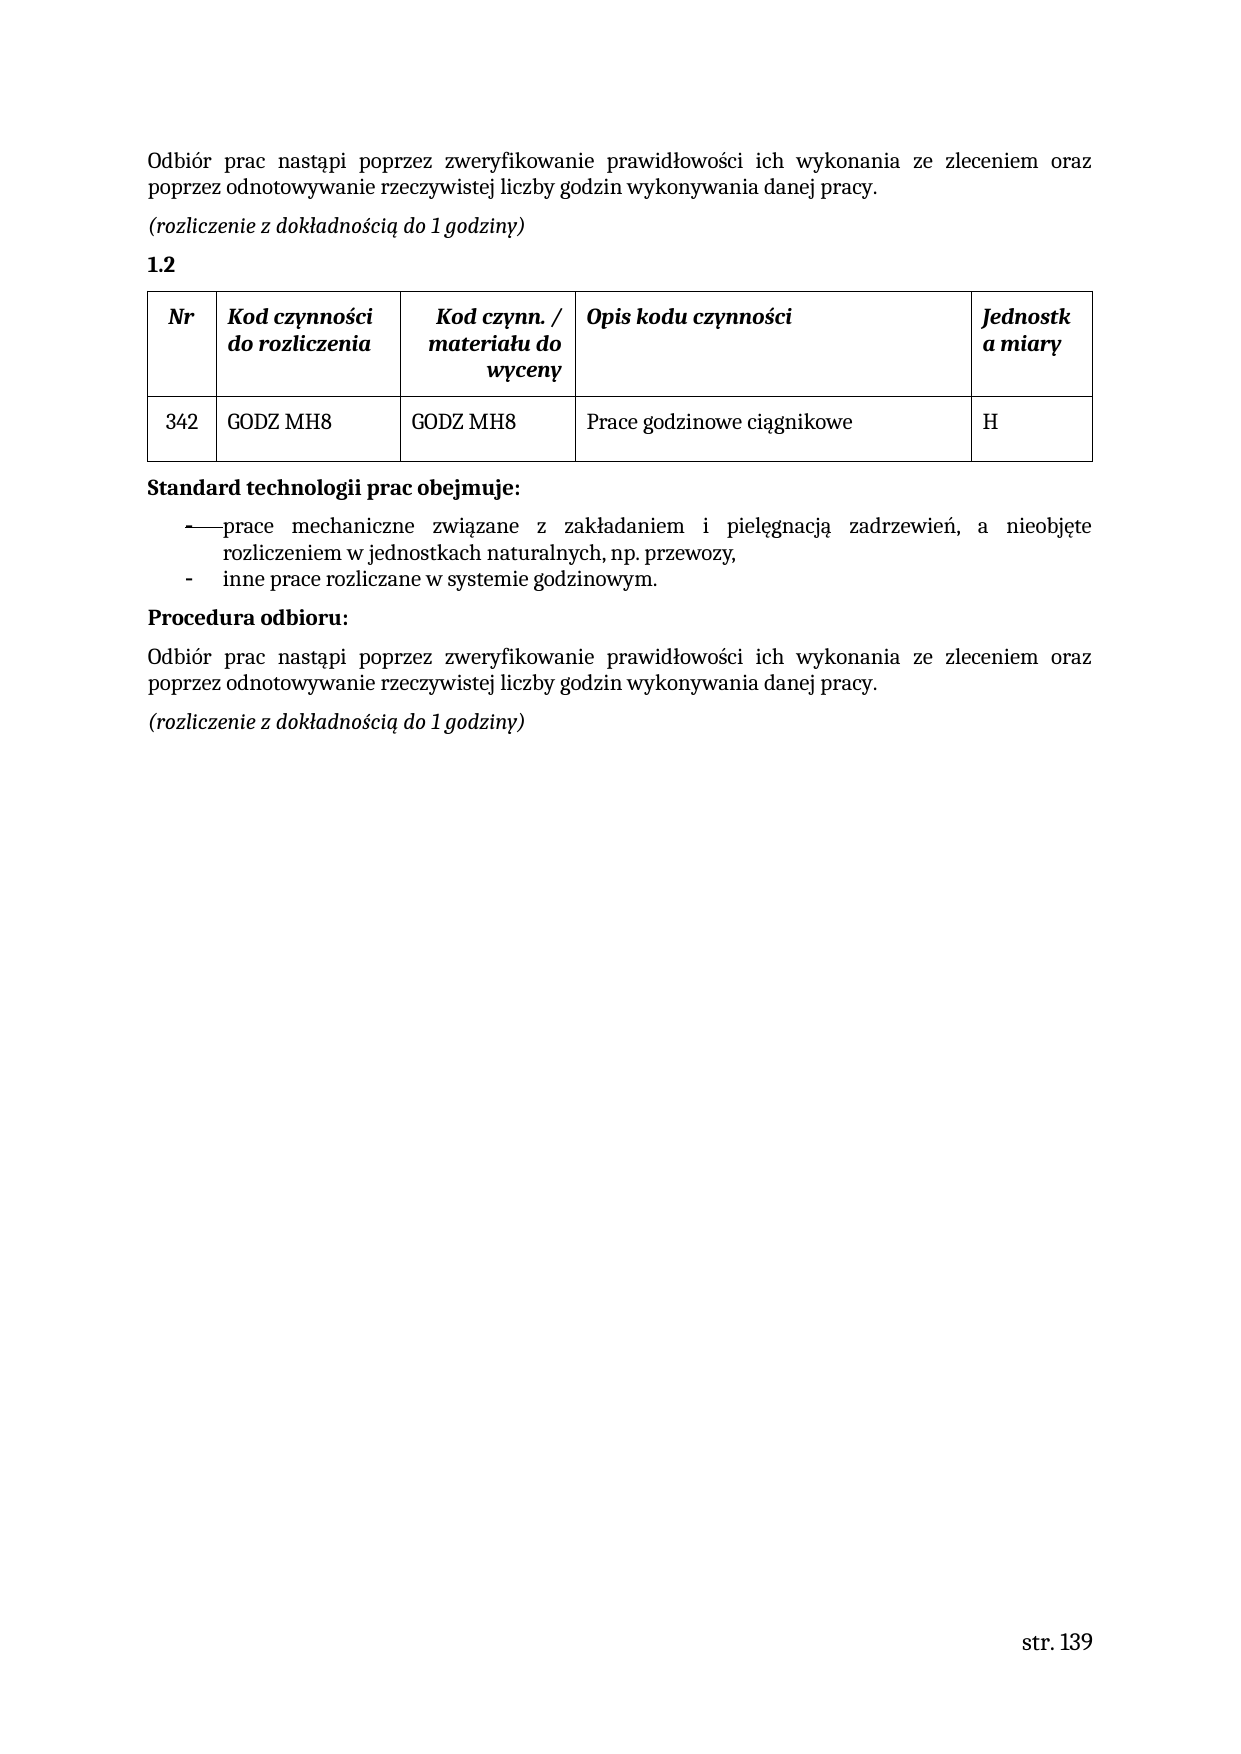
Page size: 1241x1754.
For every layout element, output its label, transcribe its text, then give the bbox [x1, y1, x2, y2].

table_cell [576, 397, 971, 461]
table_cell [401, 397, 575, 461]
text 1.2 [148, 252, 1093, 278]
text (rozliczenie z dokładnością do 1 godziny) [148, 213, 1093, 239]
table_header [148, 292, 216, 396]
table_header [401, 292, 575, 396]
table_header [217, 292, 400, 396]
text Odbiór prac nastąpi poprzez zweryfikowanie prawidłowości ich wykonania ze zleceniem oraz poprzez odnotowywanie rzeczywistej liczby godzin wykonywania danej pracy. [148, 643, 1093, 696]
text Odbiór prac nastąpi poprzez zweryfikowanie prawidłowości ich wykonania ze zleceniem oraz poprzez odnotowywanie rzeczywistej liczby godzin wykonywania danej pracy. [148, 148, 1093, 200]
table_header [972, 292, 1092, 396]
text Standard technologii prac obejmuje: [148, 474, 1093, 501]
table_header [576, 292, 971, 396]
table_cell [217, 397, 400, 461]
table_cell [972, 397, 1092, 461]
list prace mechaniczne związane z zakładaniem i pielęgnacją zadrzewień, a nieobjęte rozliczeniem w jednostkach naturalnych, np. przewozy, [185, 513, 1093, 566]
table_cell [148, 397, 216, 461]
text (rozliczenie z dokładnością do 1 godziny) [148, 709, 1093, 735]
text Procedura odbioru: [148, 605, 1093, 631]
list inne prace rozliczane w systemie godzinowym. [185, 566, 1093, 592]
